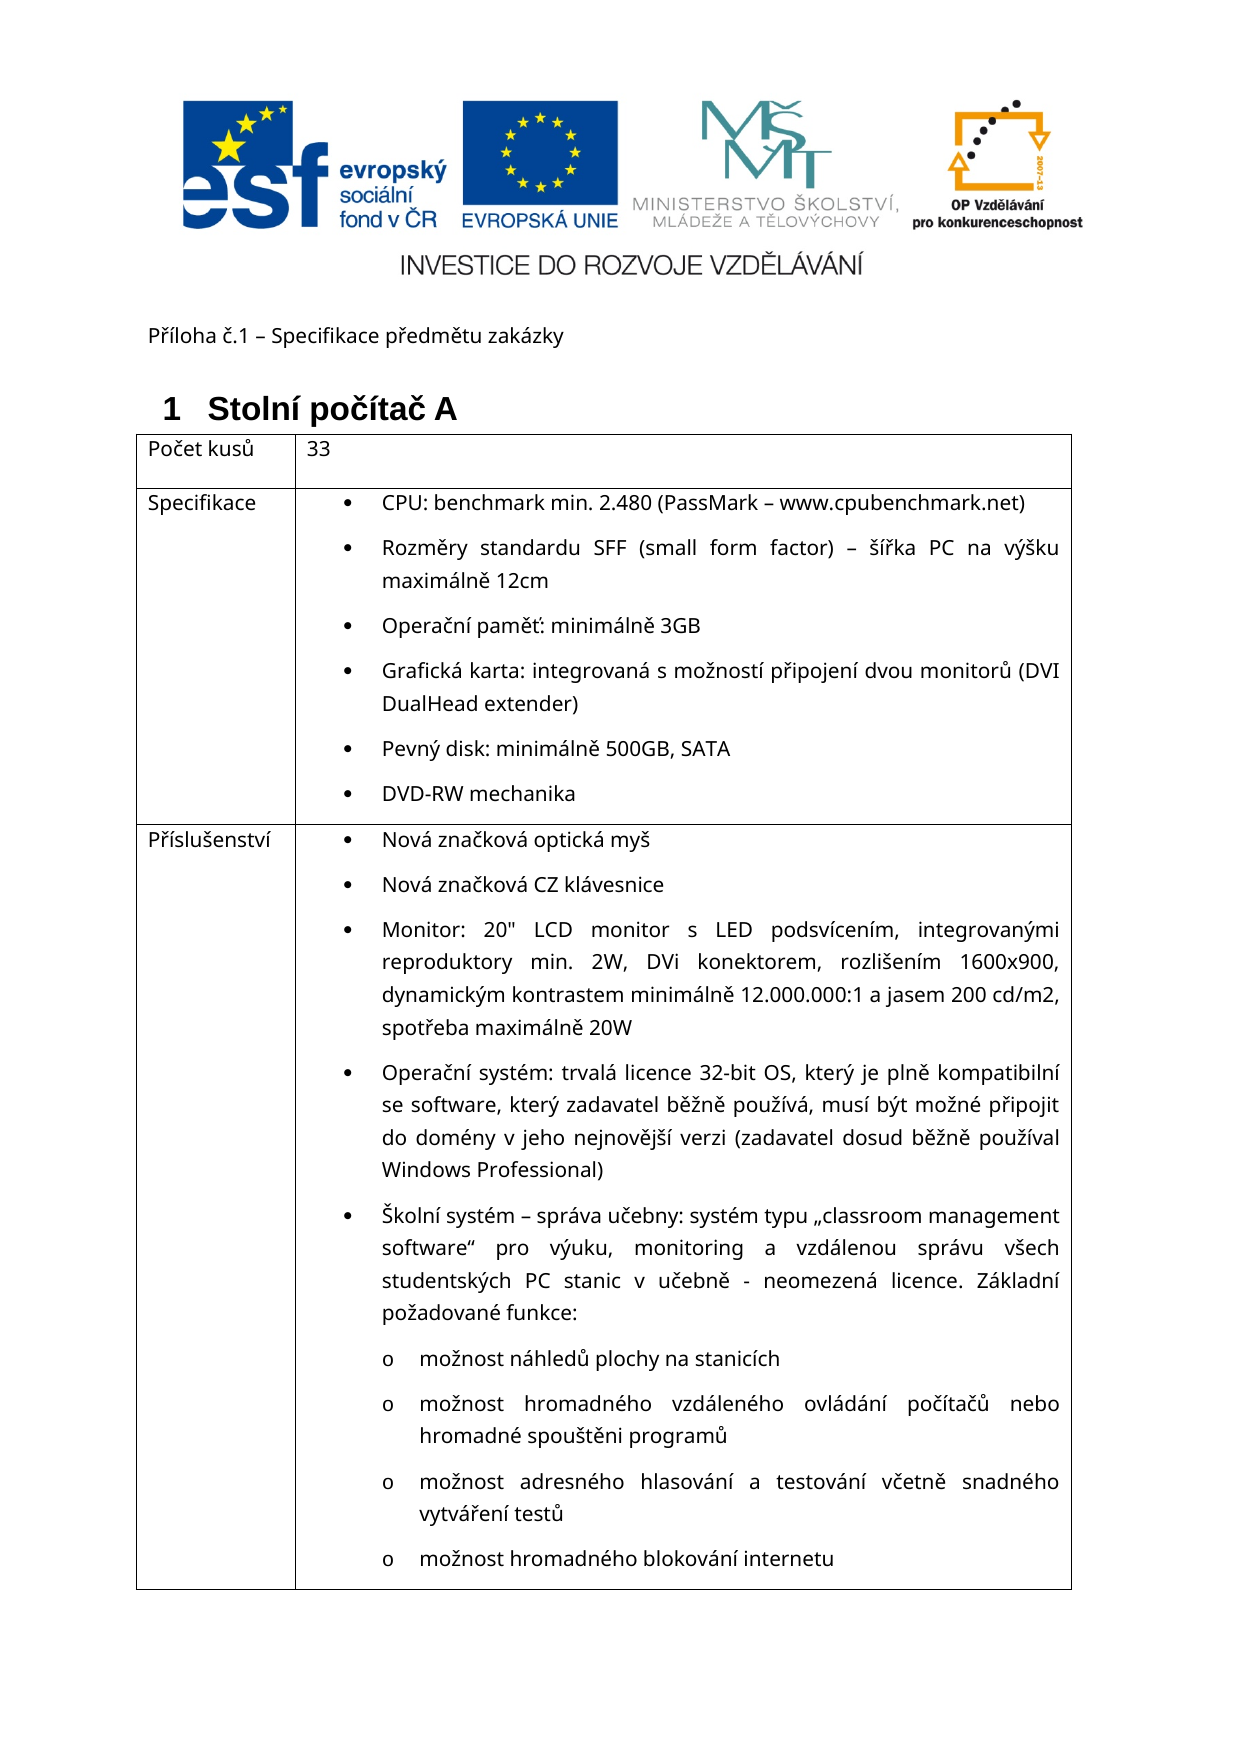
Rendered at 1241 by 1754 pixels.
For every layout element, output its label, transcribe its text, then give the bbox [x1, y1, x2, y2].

subtitle Stolní počítač A [162, 389, 1093, 427]
table_header Počet kusů [137, 435, 295, 487]
text Příloha č.1 – Specifikace předmětu zakázky [148, 148, 1093, 349]
picture [135, 60, 1144, 307]
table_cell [296, 825, 1071, 1589]
table_cell Specifikace [137, 489, 295, 824]
table_cell CPU: benchmark min. 2.480 (PassMark – www.cpubenchmark.net) Rozměry standardu SFF (small form factor) – šířka PC na výšku maximálně 12cm Operační paměť: minimálně 3GB Grafická karta: integrovaná s možností připojení dvou monitorů (DVI DualHead extender) Pevný disk: minimálně 500GB, SATA DVD-RW mechanika [296, 489, 1071, 824]
table_cell Příslušenství [137, 825, 295, 1589]
table_header 33 [296, 435, 1071, 487]
